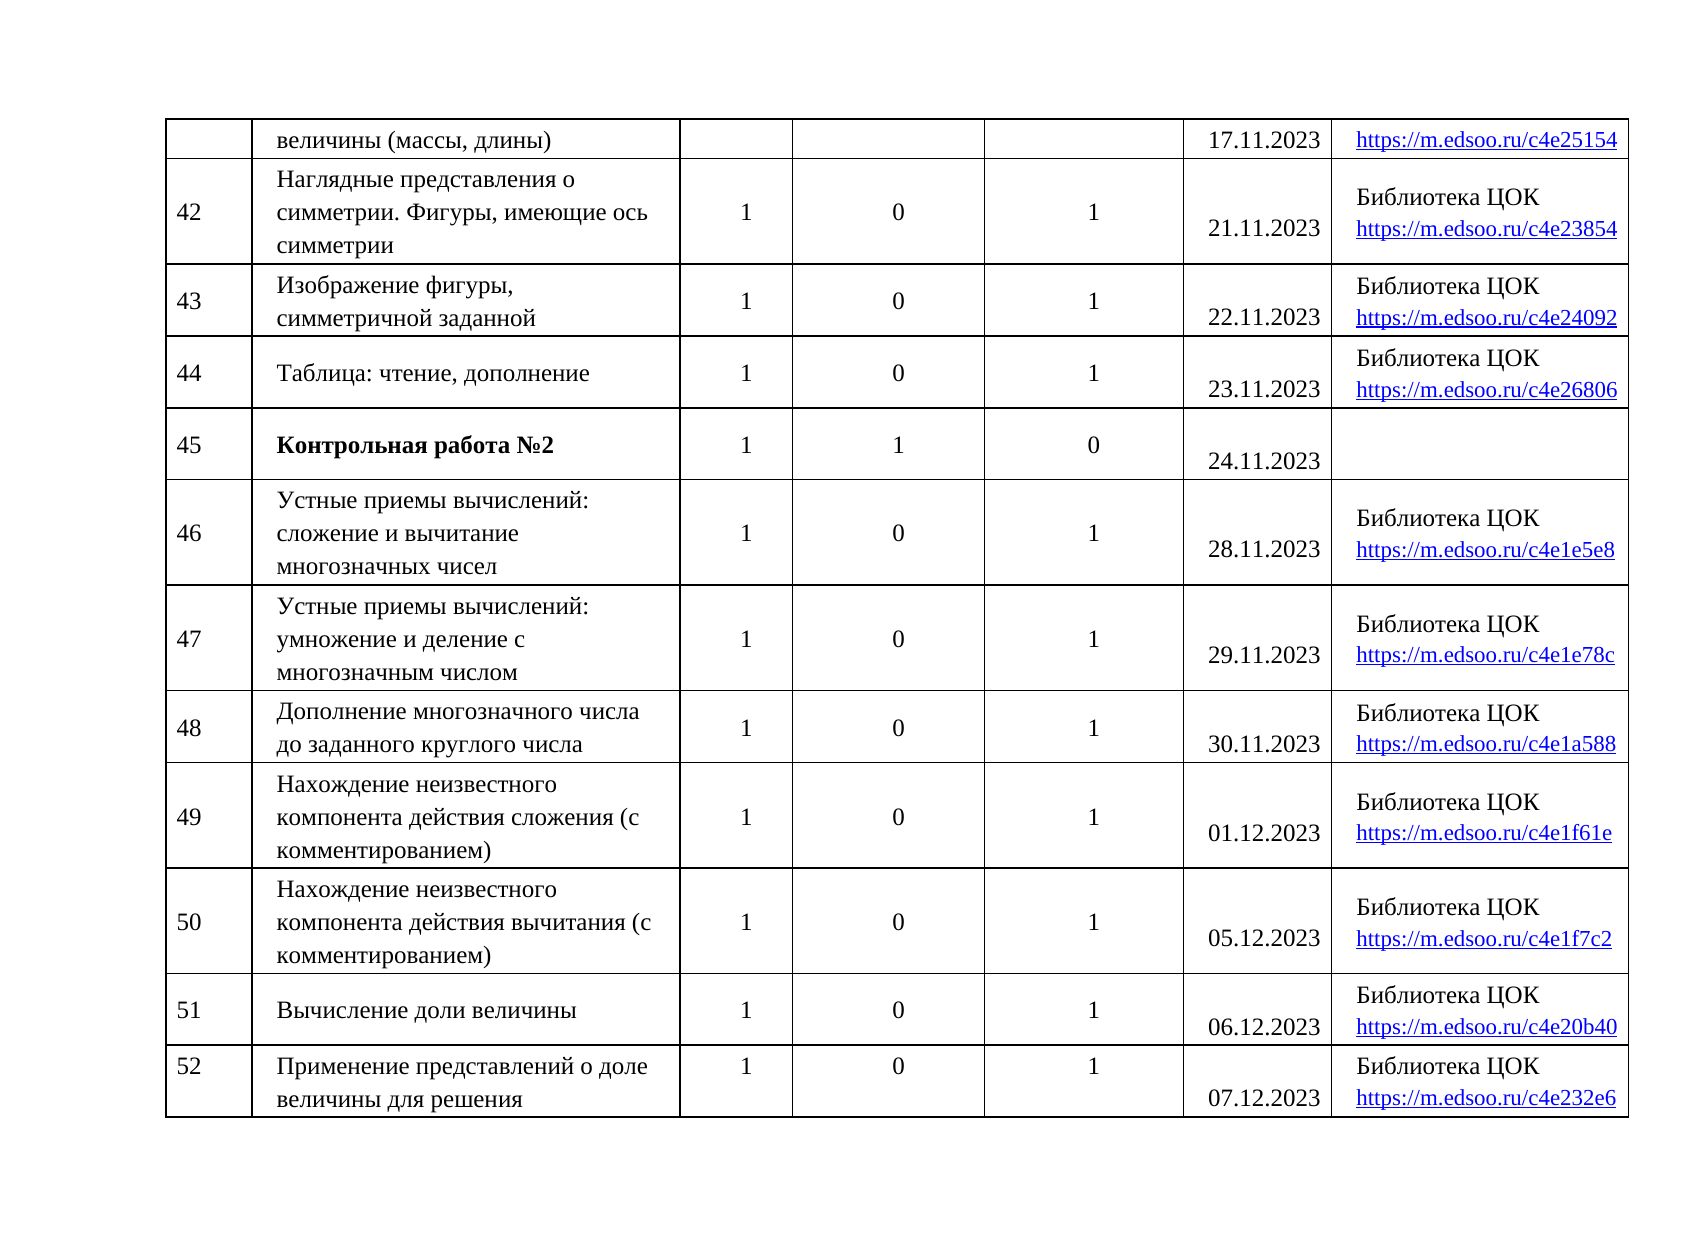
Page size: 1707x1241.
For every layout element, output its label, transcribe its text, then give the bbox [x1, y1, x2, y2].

table_cell Дополнение многозначного числа до заданного круглого числа [253, 691, 679, 762]
table_cell 24.11.2023 [1184, 409, 1331, 479]
table_cell Библиотека ЦОК https://m.edsoo.ru/c4e1f61e [1332, 763, 1628, 867]
table_cell 48 [167, 691, 251, 762]
table_cell 28.11.2023 [1184, 480, 1331, 584]
table_cell 0 [793, 337, 984, 407]
table_cell Библиотека ЦОК https://m.edsoo.ru/c4e1e78c [1332, 586, 1628, 689]
table_cell 47 [167, 586, 251, 689]
table_cell 1 [985, 763, 1183, 867]
table_cell 1 [985, 586, 1183, 689]
table_cell 0 [793, 1046, 984, 1116]
table_cell 45 [167, 409, 251, 479]
table_cell 1 [681, 265, 792, 335]
table_cell 0 [793, 869, 984, 973]
table_cell 06.12.2023 [1184, 974, 1331, 1044]
table_cell 43 [167, 265, 251, 335]
table_cell Библиотека ЦОК https://m.edsoo.ru/c4e26806 [1332, 337, 1628, 407]
table_cell 1 [985, 1046, 1183, 1116]
table_cell 30.11.2023 [1184, 691, 1331, 762]
table_cell 29.11.2023 [1184, 586, 1331, 689]
table_cell Таблица: чтение, дополнение [253, 337, 679, 407]
table_cell 1 [681, 1046, 792, 1116]
table_cell Изображение фигуры, симметричной заданной [253, 265, 679, 335]
table_cell 41 [167, 120, 251, 157]
table_cell 1 [985, 869, 1183, 973]
table_cell 1 [681, 409, 792, 479]
table_cell 01.12.2023 [1184, 763, 1331, 867]
table_cell 0 [793, 691, 984, 762]
table_cell 1 [793, 409, 984, 479]
table_cell 46 [167, 480, 251, 584]
table_cell 0 [793, 586, 984, 689]
table_cell Библиотека ЦОК https://m.edsoo.ru/c4e24092 [1332, 265, 1628, 335]
table_cell 0 [793, 974, 984, 1044]
table_cell 0 [793, 159, 984, 263]
table_cell 1 [681, 159, 792, 263]
table_cell 17.11.2023 [1184, 120, 1331, 157]
table_cell Библиотека ЦОК https://m.edsoo.ru/c4e1e5e8 [1332, 480, 1628, 584]
table_cell 1 [985, 265, 1183, 335]
table_cell 51 [167, 974, 251, 1044]
table_cell 0 [793, 763, 984, 867]
table_cell 22.11.2023 [1184, 265, 1331, 335]
table_cell [1332, 409, 1628, 479]
table_cell 1 [681, 337, 792, 407]
table_cell Библиотека ЦОК https://m.edsoo.ru/c4e1a588 [1332, 691, 1628, 762]
table_cell 0 [793, 480, 984, 584]
table_cell 1 [681, 869, 792, 973]
table_cell 1 [681, 691, 792, 762]
table_cell 05.12.2023 [1184, 869, 1331, 973]
table_cell 1 [985, 120, 1183, 157]
table_cell Устные приемы вычислений: умножение и деление с многозначным числом [253, 586, 679, 689]
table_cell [253, 120, 679, 157]
table_cell 0 [793, 120, 984, 157]
table_cell 21.11.2023 [1184, 159, 1331, 263]
table_cell 1 [985, 480, 1183, 584]
table_cell 1 [681, 974, 792, 1044]
table_cell 1 [681, 763, 792, 867]
table_cell 1 [985, 691, 1183, 762]
table_cell 1 [681, 586, 792, 689]
table_cell 49 [167, 763, 251, 867]
table_cell 42 [167, 159, 251, 263]
table_cell Устные приемы вычислений: сложение и вычитание многозначных чисел [253, 480, 679, 584]
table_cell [1332, 1046, 1628, 1116]
table_cell 23.11.2023 [1184, 337, 1331, 407]
table_cell Вычисление доли величины [253, 974, 679, 1044]
table_cell Нахождение неизвестного компонента действия вычитания (с комментированием) [253, 869, 679, 973]
table_cell Библиотека ЦОК https://m.edsoo.ru/c4e23854 [1332, 159, 1628, 263]
table_cell Контрольная работа №2 [253, 409, 679, 479]
table_cell Наглядные представления о симметрии. Фигуры, имеющие ось симметрии [253, 159, 679, 263]
table_cell Библиотека ЦОК https://m.edsoo.ru/c4e1f7c2 [1332, 869, 1628, 973]
table_cell 50 [167, 869, 251, 973]
table_cell 1 [681, 480, 792, 584]
table_cell 07.12.2023 [1184, 1046, 1331, 1116]
table_cell 0 [985, 409, 1183, 479]
table_cell 1 [985, 159, 1183, 263]
table_cell 1 [985, 337, 1183, 407]
table_cell Нахождение неизвестного компонента действия сложения (с комментированием) [253, 763, 679, 867]
table_cell 0 [793, 265, 984, 335]
table_cell 52 [167, 1046, 251, 1116]
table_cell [253, 1046, 679, 1116]
table_cell 1 [985, 974, 1183, 1044]
table_cell 44 [167, 337, 251, 407]
table_cell 1 [681, 120, 792, 157]
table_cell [1332, 120, 1628, 157]
table_cell Библиотека ЦОК https://m.edsoo.ru/c4e20b40 [1332, 974, 1628, 1044]
